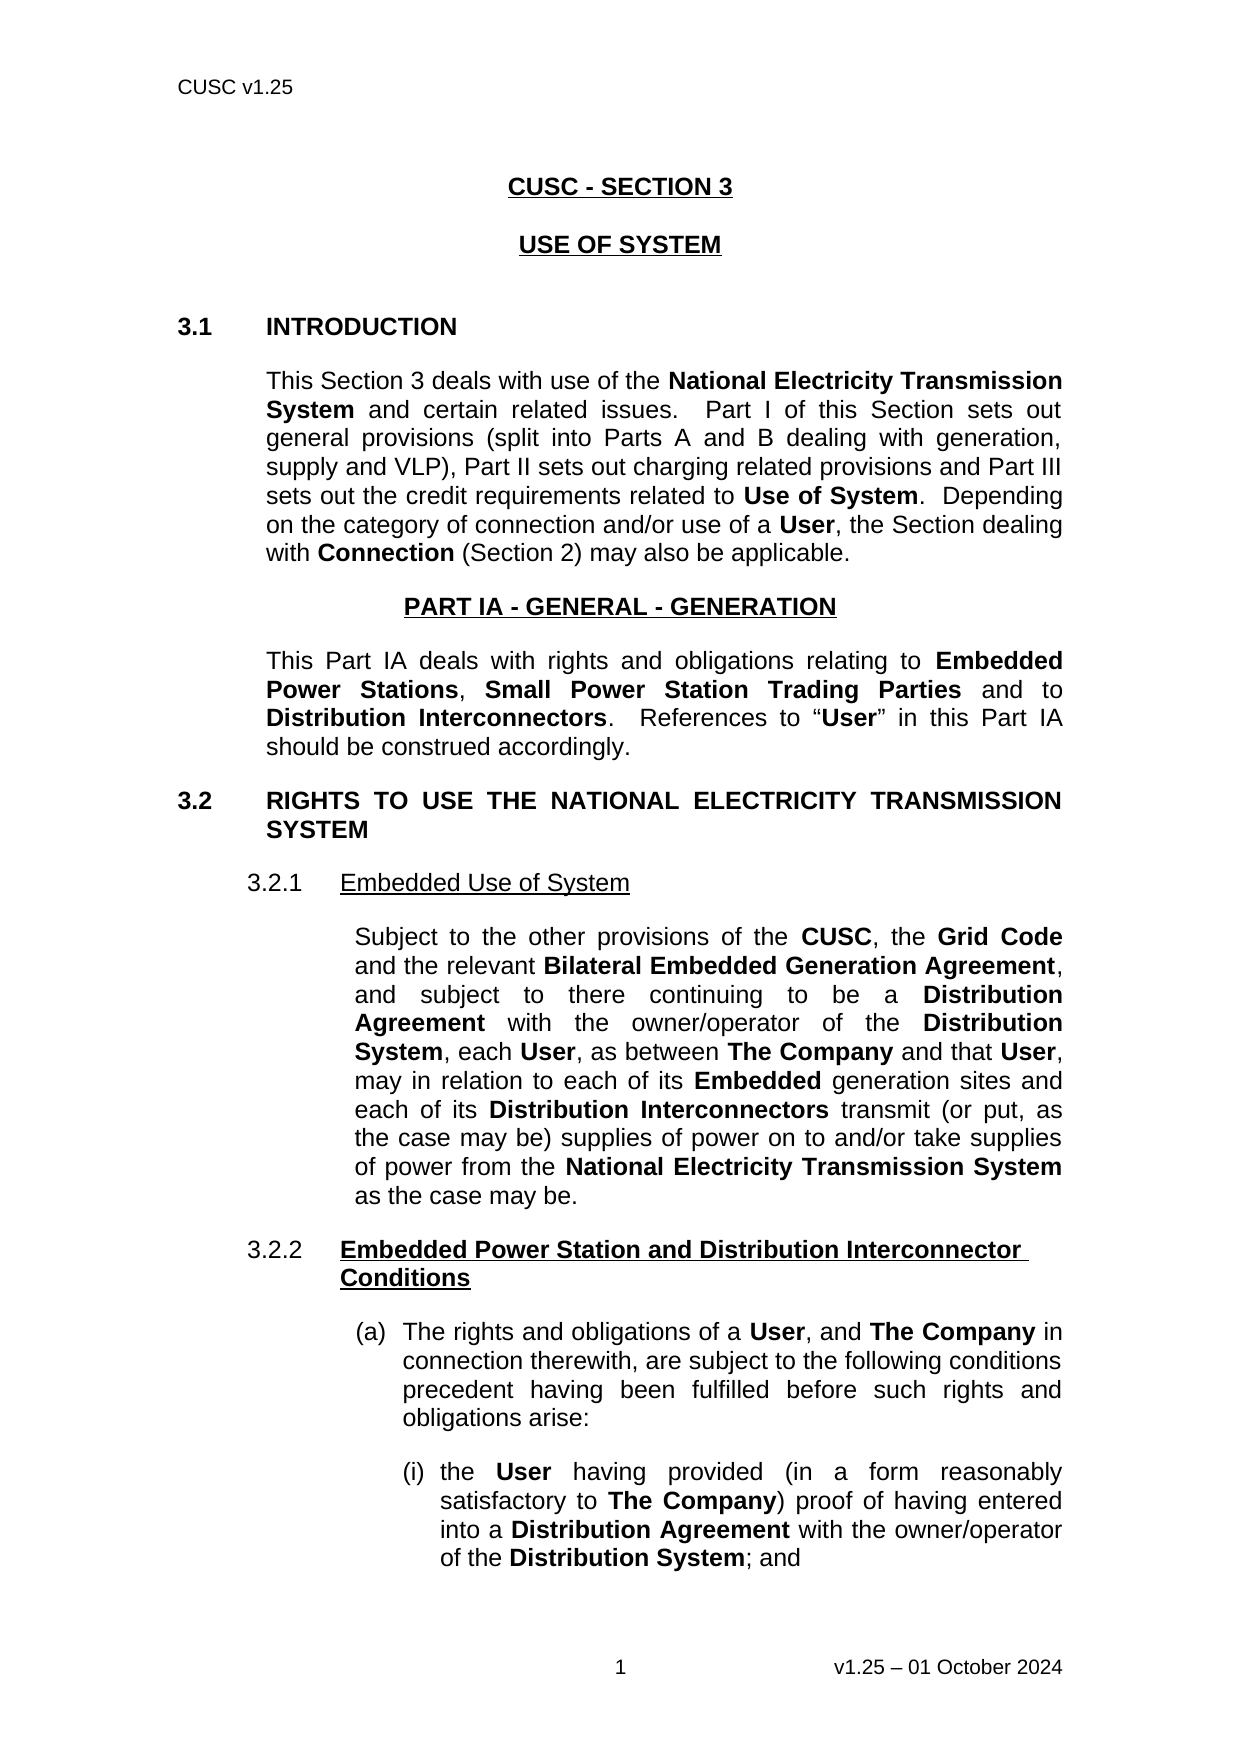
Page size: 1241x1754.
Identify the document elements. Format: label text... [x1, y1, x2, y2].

subtitle Embedded Power Station and Distribution Interconnector Conditions [247, 1234, 1063, 1292]
subtitle CUSC - SECTION 3 USE OF SYSTEM [177, 172, 1063, 258]
text This Part IA deals with rights and obligations relating to Embedded Power Stations, Small Power Station Trading Parties and to Distribution Interconnectors. References to “User” in this Part IA should be construed accordingly. [266, 646, 1063, 761]
subtitle The rights and obligations of a User, and The Company in connection therewith, are subject to the following conditions precedent having been fulfilled before such rights and obligations arise: [355, 1317, 1063, 1432]
subtitle INTRODUCTION [177, 312, 1063, 341]
subtitle the User having provided (in a form reasonably satisfactory to The Company) proof of having entered into a Distribution Agreement with the owner/operator of the Distribution System; and [402, 1457, 1063, 1572]
text PART IA - GENERAL - GENERATION [177, 592, 1063, 621]
text Subject to the other provisions of the CUSC, the Grid Code and the relevant Bilateral Embedded Generation Agreement, and subject to there continuing to be a Distribution Agreement with the owner/operator of the Distribution System, each User, as between The Company and that User, may in relation to each of its Embedded generation sites and each of its Distribution Interconnectors transmit (or put, as the case may be) supplies of power on to and/or take supplies of power from the National Electricity Transmission System as the case may be. [354, 922, 1063, 1209]
subtitle RIGHTS TO USE THE NATIONAL ELECTRICITY TRANSMISSION SYSTEM [177, 786, 1063, 843]
text This Section 3 deals with use of the National Electricity Transmission System and certain related issues. Part I of this Section sets out general provisions (split into Parts A and B dealing with generation, supply and VLP), Part II sets out charging related provisions and Part III sets out the credit requirements related to Use of System. Depending on the category of connection and/or use of a User, the Section dealing with Connection (Section 2) may also be applicable. [266, 366, 1063, 567]
subtitle Embedded Use of System [247, 868, 1063, 897]
